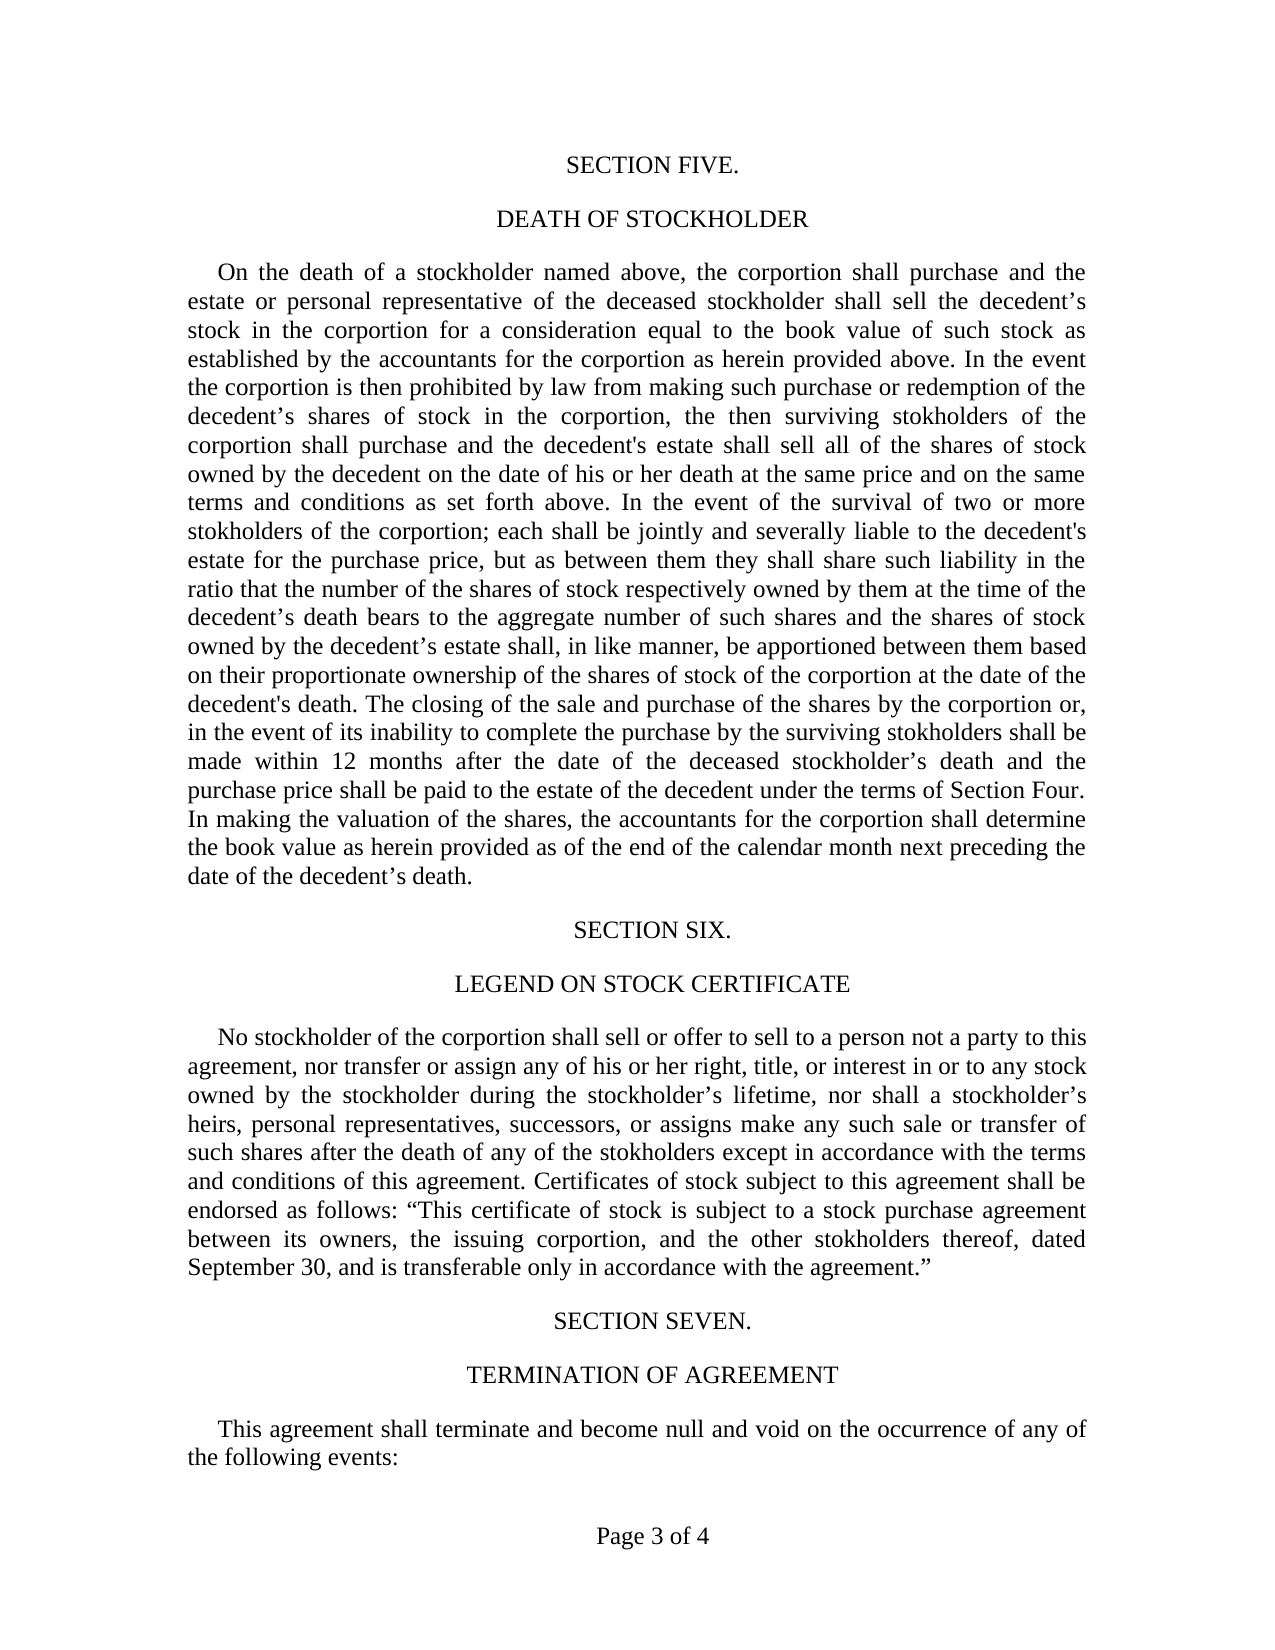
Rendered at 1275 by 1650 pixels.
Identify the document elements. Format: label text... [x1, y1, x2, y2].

text On the death of a stockholder named above, the corportion shall purchase and the estate or personal representative of the deceased stockholder shall sell the decedent’s stock in the corportion for a consideration equal to the book value of such stock as established by the accountants for the corportion as herein provided above. In the event the corportion is then prohibited by law from making such purchase or redemption of the decedent’s shares of stock in the corportion, the then surviving stokholders of the corportion shall purchase and the decedent's estate shall sell all of the shares of stock owned by the decedent on the date of his or her death at the same price and on the same terms and conditions as set forth above. In the event of the survival of two or more stokholders of the corportion; each shall be jointly and severally liable to the decedent's estate for the purchase price, but as between them they shall share such liability in the ratio that the number of the shares of stock respectively owned by them at the time of the decedent’s death bears to the aggregate number of such shares and the shares of stock owned by the decedent’s estate shall, in like manner, be apportioned between them based on their proportionate ownership of the shares of stock of the corportion at the date of the decedent's death. The closing of the sale and purchase of the shares by the corportion or, in the event of its inability to complete the purchase by the surviving stokholders shall be made within 12 months after the date of the deceased stockholder’s death and the purchase price shall be paid to the estate of the decedent under the terms of Section Four. In making the valuation of the shares, the accountants for the corportion shall determine the book value as herein provided as of the end of the calendar month next preceding the date of the decedent’s death. [187, 257, 1087, 890]
text This agreement shall terminate and become null and void on the occurrence of any of the following events: [187, 1414, 1087, 1471]
text No stockholder of the corportion shall sell or offer to sell to a person not a party to this agreement, nor transfer or assign any of his or her right, title, or interest in or to any stock owned by the stockholder during the stockholder’s lifetime, nor shall a stockholder’s heirs, personal representatives, successors, or assigns make any such sale or transfer of such shares after the death of any of the stokholders except in accordance with the terms and conditions of this agreement. Certificates of stock subject to this agreement shall be endorsed as follows: “This certificate of stock is subject to a stock purchase agreement between its owners, the issuing corportion, and the other stokholders thereof, dated September 30, and is transferable only in accordance with the agreement.” [187, 1022, 1087, 1281]
subtitle SECTION FIVE. [187, 150, 1087, 179]
subtitle SECTION SEVEN. [187, 1306, 1087, 1335]
subtitle DEATH OF STOCKHOLDER [187, 204, 1087, 232]
subtitle SECTION SIX. [187, 915, 1087, 944]
subtitle LEGEND ON STOCK CERTIFICATE [187, 969, 1087, 997]
subtitle TERMINATION OF AGREEMENT [187, 1360, 1087, 1389]
